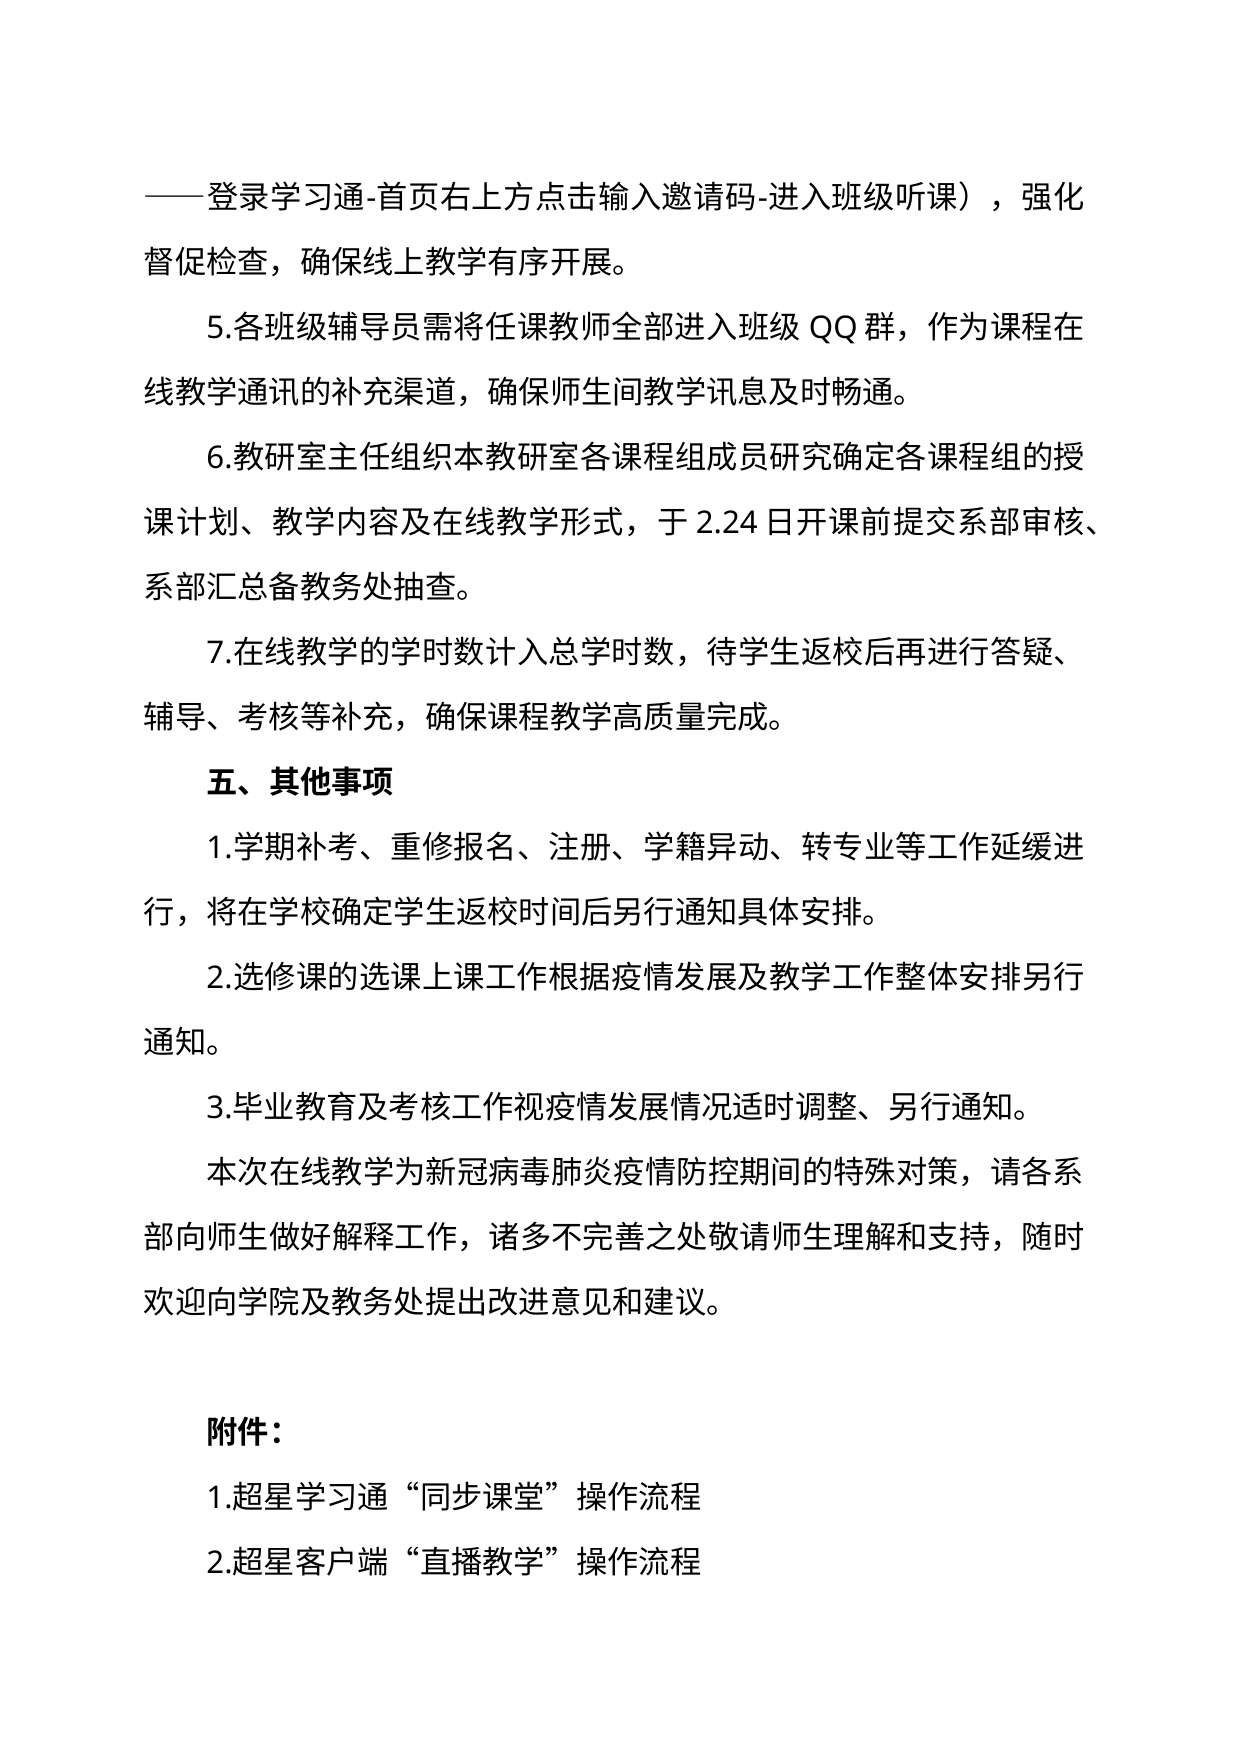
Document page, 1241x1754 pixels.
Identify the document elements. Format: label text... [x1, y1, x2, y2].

text 本次在线教学为新冠病毒肺炎疫情防控期间的特殊对策，请各系部向师生做好解释工作，诸多不完善之处敬请师生理解和支持，随时欢迎向学院及教务处提出改进意见和建议。 [144, 1137, 1085, 1332]
text 3.毕业教育及考核工作视疫情发展情况适时调整、另行通知。 [144, 1072, 1085, 1137]
text 5.各班级辅导员需将任课教师全部进入班级QQ群，作为课程在线教学通讯的补充渠道，确保师生间教学讯息及时畅通。 [144, 292, 1085, 422]
text 附件： [144, 1397, 1085, 1462]
text 1.超星学习通“同步课堂”操作流程 [144, 1462, 1085, 1527]
text 2.超星客户端“直播教学”操作流程 [144, 1527, 1085, 1592]
text 五、其他事项 [144, 747, 1085, 812]
text 2.选修课的选课上课工作根据疫情发展及教学工作整体安排另行通知。 [144, 942, 1085, 1072]
text 1.学期补考、重修报名、注册、学籍异动、转专业等工作延缓进行，将在学校确定学生返校时间后另行通知具体安排。 [144, 812, 1085, 942]
text 6.教研室主任组织本教研室各课程组成员研究确定各课程组的授课计划、教学内容及在线教学形式，于2.24日开课前提交系部审核、系部汇总备教务处抽查。 [144, 422, 1085, 617]
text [144, 162, 1085, 292]
text 7.在线教学的学时数计入总学时数，待学生返校后再进行答疑、辅导、考核等补充，确保课程教学高质量完成。 [144, 617, 1085, 747]
